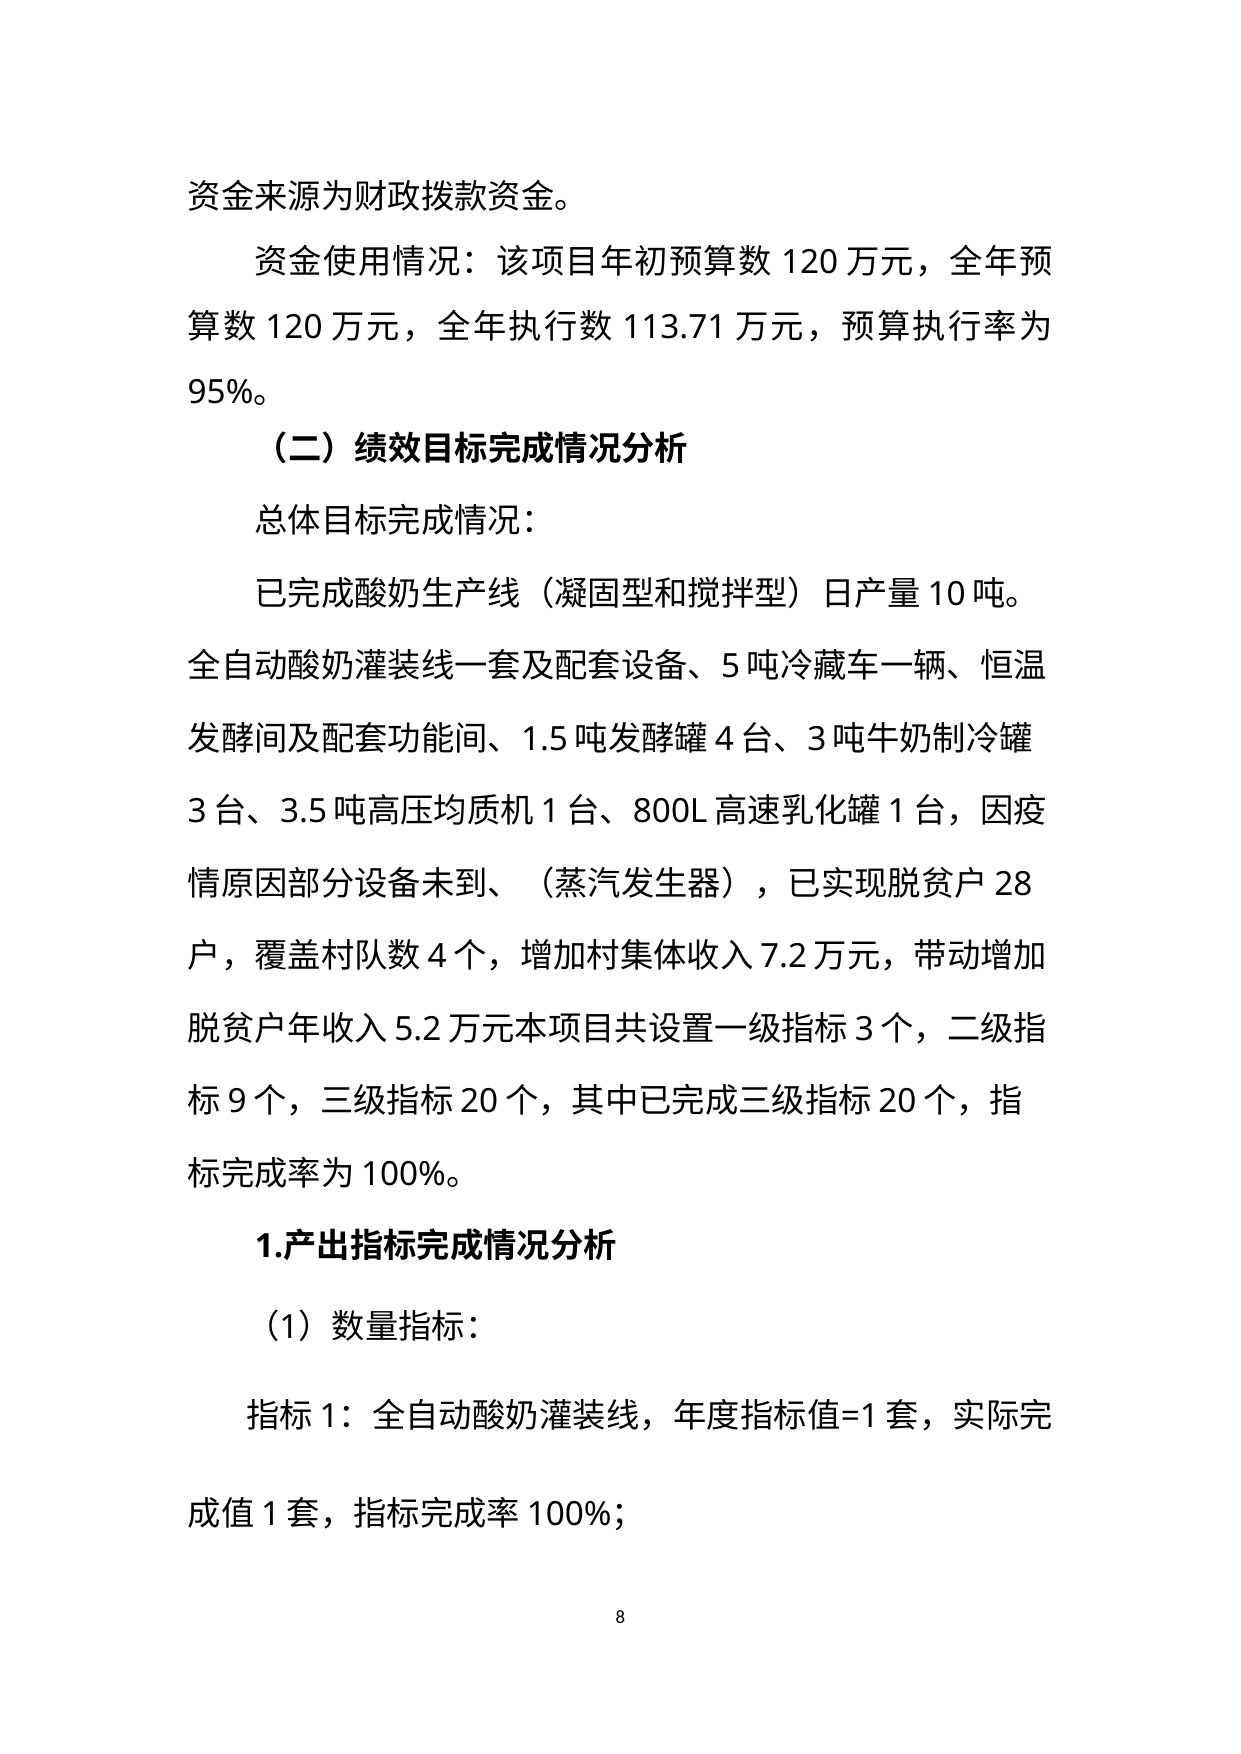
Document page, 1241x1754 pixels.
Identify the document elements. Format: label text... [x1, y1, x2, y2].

text （二）绩效目标完成情况分析 [187, 422, 1053, 470]
text 资金使用情况：该项目年初预算数120万元，全年预算数120万元，全年执行数113.71万元，预算执行率为95%。 [187, 227, 1053, 422]
text 指标1：全自动酸奶灌装线，年度指标值=1套，实际完成值1套，指标完成率100%； [187, 1381, 1053, 1543]
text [187, 162, 1053, 227]
text 1.产出指标完成情况分析 [187, 1219, 1053, 1268]
text 总体目标完成情况： [187, 494, 1053, 542]
text （1）数量指标： [187, 1292, 1053, 1357]
text 已完成酸奶生产线（凝固型和搅拌型）日产量10吨。全自动酸奶灌装线一套及配套设备、5吨冷藏车一辆、恒温发酵间及配套功能间、1.5吨发酵罐4台、3吨牛奶制冷罐3台、3.5吨高压均质机1台、800L高速乳化罐1台，因疫情原因部分设备未到、（蒸汽发生器），已实现脱贫户28户，覆盖村队数4个，增加村集体收入7.2万元，带动增加脱贫户年收入5.2万元本项目共设置一级指标3个，二级指标9个，三级指标20个，其中已完成三级指标20个，指标完成率为100%。 [187, 567, 1053, 1195]
